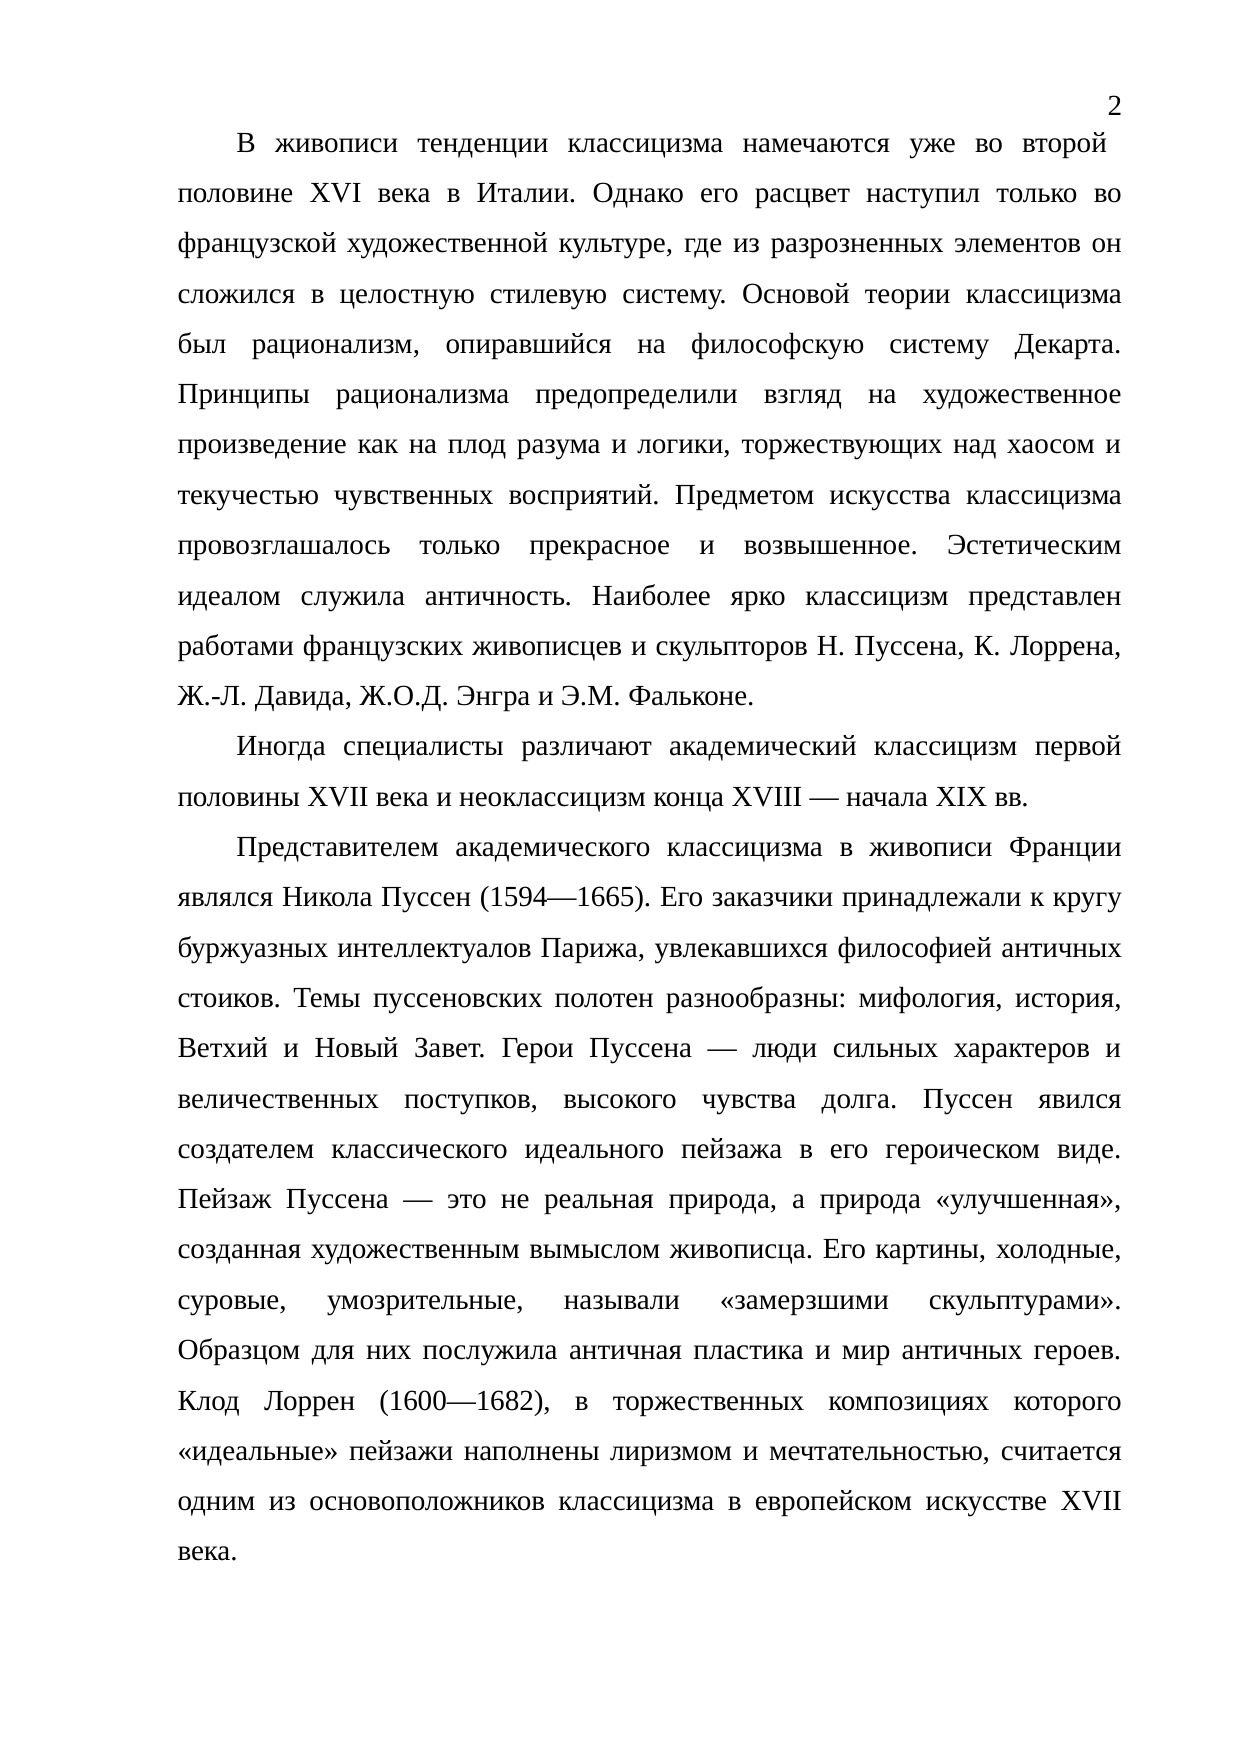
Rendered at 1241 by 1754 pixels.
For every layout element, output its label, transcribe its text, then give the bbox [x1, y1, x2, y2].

text Иногда специалисты различают академический классицизм первой половины XVII века и неоклассицизм конца XVIII — начала XIX вв. [177, 729, 1122, 813]
text Представителем академического классицизма в живописи Франции являлся Никола Пуссен (1594—1665). Его заказчики принадлежали к кругу буржуазных интеллектуалов Парижа, увлекавшихся философией античных стоиков. Темы пуссеновских полотен разнообразны: мифология, история, Ветхий и Новый Завет. Герои Пуссена — люди сильных характеров и величественных поступков, высокого чувства долга. Пуссен явился создателем классического идеального пейзажа в его героическом виде. Пейзаж Пуссена — это не реальная природа, а природа «улучшенная», созданная художественным вымыслом живописца. Его картины, холодные, суровые, умозрительные, называли «замерзшими скульптурами». Образцом для них послужила античная пластика и мир античных героев. Клод Лоррен (1600—1682), в торжественных композициях которого «идеальные» пейзажи наполнены лиризмом и мечтательностью, считается одним из основоположников классицизма в европейском искусстве XVII века. [177, 829, 1122, 1567]
text В живописи тенденции классицизма намечаются уже во второй половине XVI века в Италии. Однако его расцвет наступил только во французской художественной культуре, где из разрозненных элементов он сложился в целостную стилевую систему. Основой теории классицизма был рационализм, опиравшийся на философскую систему Декарта. Принципы рационализма предопределили взгляд на художественное произведение как на плод разума и логики, торжествующих над хаосом и текучестью чувственных восприятий. Предметом искусства классицизма провозглашалось только прекрасное и возвышенное. Эстетическим идеалом служила античность. Наиболее ярко классицизм представлен работами французских живописцев и скульпторов Н. Пуссена, К. Лоррена, Ж.-Л. Давида, Ж.О.Д. Энгра и Э.М. Фальконе. [177, 125, 1122, 712]
